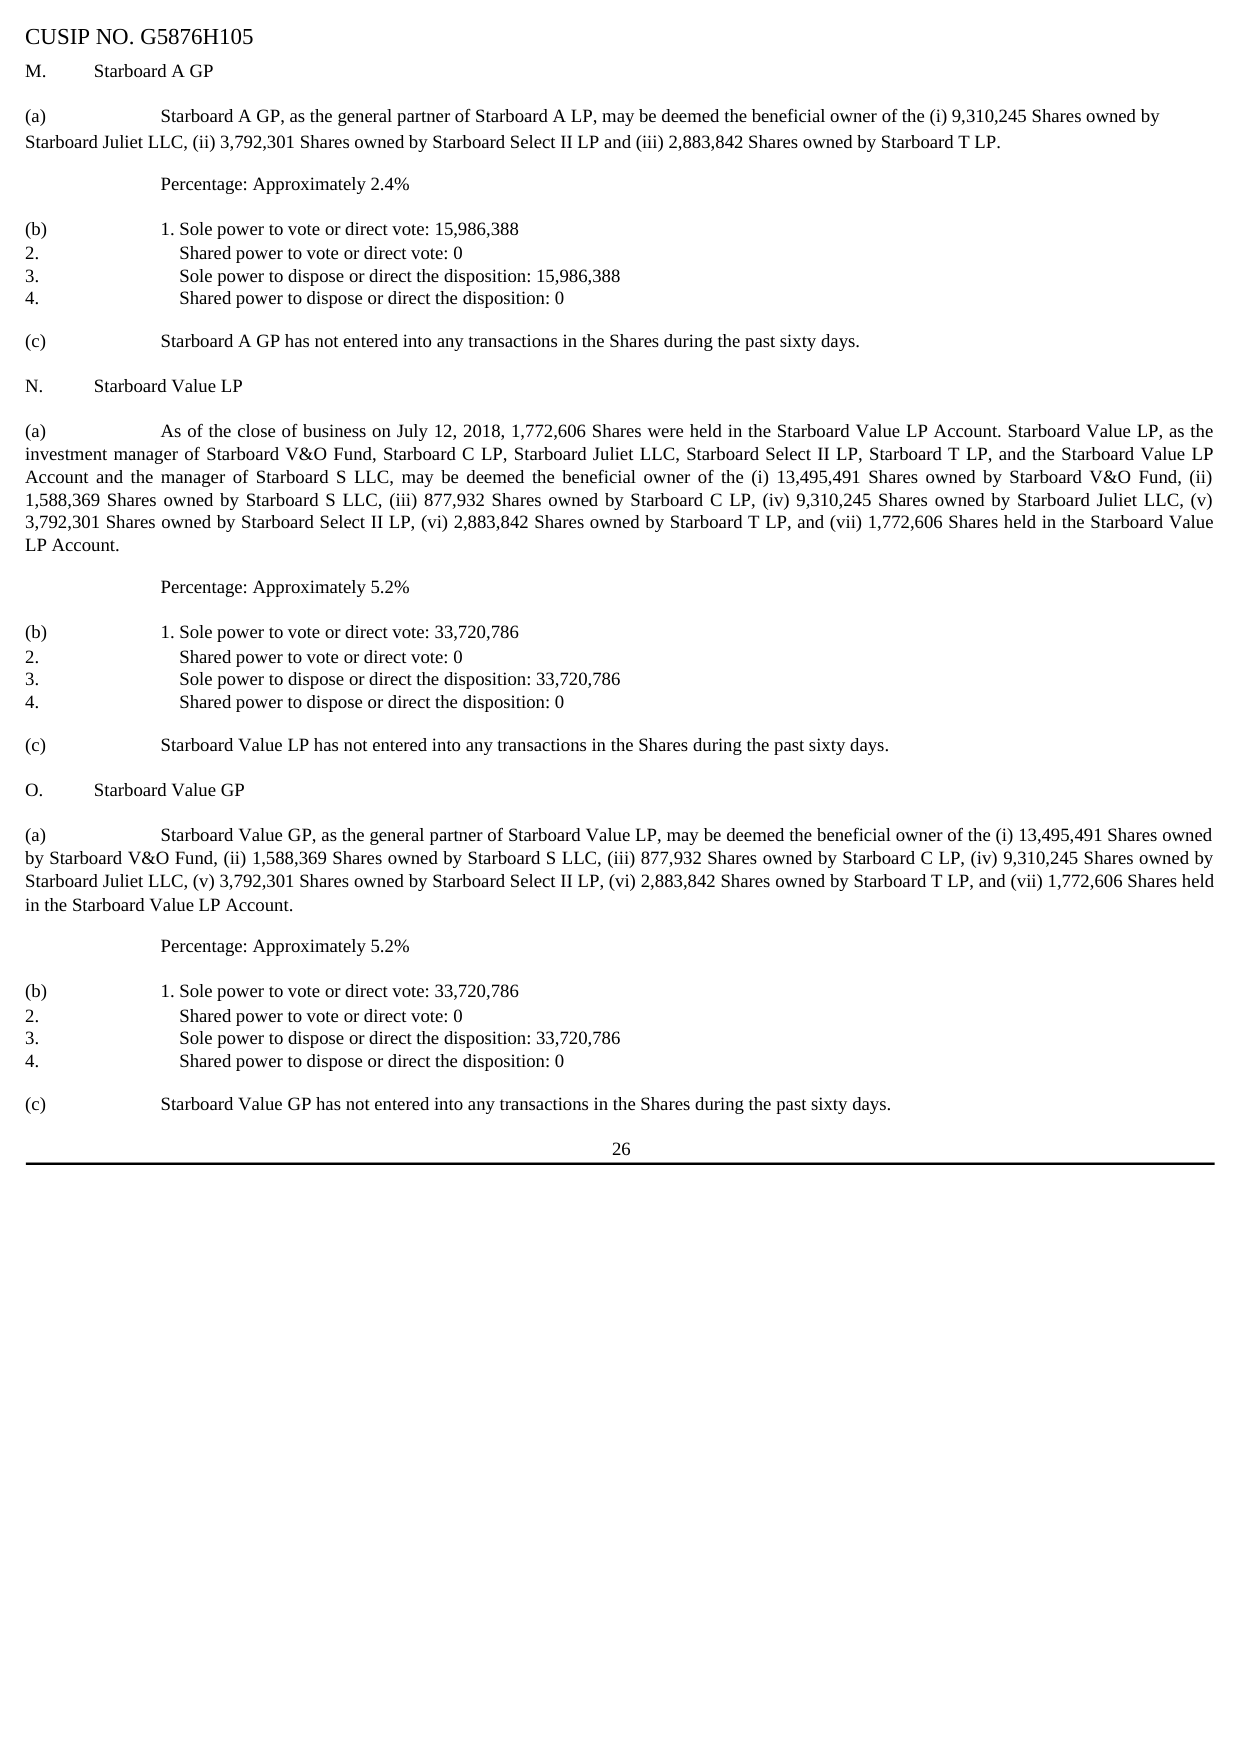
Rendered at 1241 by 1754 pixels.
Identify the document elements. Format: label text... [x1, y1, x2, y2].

list Starboard Value LP has not entered into any transactions in the Shares during the past sixty days. [25, 734, 1215, 755]
list As of the close of business on July 12, 2018, 1,772,606 Shares were held in the Starboard Value LP Account. Starboard Value LP, as the investment manager of Starboard V&O Fund, Starboard C LP, Starboard Juliet LLC, Starboard Select II LP, Starboard T LP, and the Starboard Value LP Account and the manager of Starboard S LLC, may be deemed the beneficial owner of the (i) 13,495,491 Shares owned by Starboard V&O Fund, (ii) 1,588,369 Shares owned by Starboard S LLC, (iii) 877,932 Shares owned by Starboard C LP, (iv) 9,310,245 Shares owned by Starboard Juliet LLC, (v) 3,792,301 Shares owned by Starboard Select II LP, (vi) 2,883,842 Shares owned by Starboard T LP, and (vii) 1,772,606 Shares held in the Starboard Value LP Account. [25, 420, 1215, 556]
list Starboard Value GP has not entered into any transactions in the Shares during the past sixty days. [25, 1093, 1215, 1114]
list Starboard Value GP, as the general partner of Starboard Value LP, may be deemed the beneficial owner of the (i) 13,495,491 Shares owned by Starboard V&O Fund, (ii) 1,588,369 Shares owned by Starboard S LLC, (iii) 877,932 Shares owned by Starboard C LP, (iv) 9,310,245 Shares owned by Starboard Juliet LLC, (v) 3,792,301 Shares owned by Starboard Select II LP, (vi) 2,883,842 Shares owned by Starboard T LP, and (vii) 1,772,606 Shares held in the Starboard Value LP Account. [25, 824, 1215, 915]
list Sole power to dispose or direct the disposition: 33,720,786 [25, 668, 1215, 690]
text CUSIP NO. G5876H105 [25, 23, 1215, 49]
list Shared power to dispose or direct the disposition: 0 [25, 1050, 1215, 1071]
list Starboard Value LP [25, 375, 1215, 397]
list Shared power to vote or direct vote: 0 [25, 646, 1215, 667]
text 26 [25, 1138, 1217, 1159]
list Starboard A GP has not entered into any transactions in the Shares during the past sixty days. [25, 330, 1215, 352]
list 1. Sole power to vote or direct vote: 33,720,786 [25, 621, 1215, 643]
list Starboard A GP [25, 60, 1215, 82]
list Starboard Value GP [25, 779, 1215, 800]
list 1. Sole power to vote or direct vote: 33,720,786 [25, 980, 1215, 1002]
text Percentage: Approximately 5.2% [160, 576, 1215, 598]
list Starboard A GP, as the general partner of Starboard A LP, may be deemed the beneficial owner of the (i) 9,310,245 Shares owned by Starboard Juliet LLC, (ii) 3,792,301 Shares owned by Starboard Select II LP and (iii) 2,883,842 Shares owned by Starboard T LP. [25, 105, 1215, 152]
list 1. Sole power to vote or direct vote: 15,986,388 [25, 218, 1215, 239]
list Shared power to vote or direct vote: 0 [25, 1005, 1215, 1026]
text Percentage: Approximately 5.2% [160, 935, 1215, 957]
list Shared power to dispose or direct the disposition: 0 [25, 287, 1215, 308]
list Sole power to dispose or direct the disposition: 33,720,786 [25, 1027, 1215, 1049]
list Shared power to dispose or direct the disposition: 0 [25, 691, 1215, 712]
list Shared power to vote or direct vote: 0 [25, 242, 1215, 263]
list Sole power to dispose or direct the disposition: 15,986,388 [25, 264, 1215, 286]
text Percentage: Approximately 2.4% [160, 173, 1215, 194]
